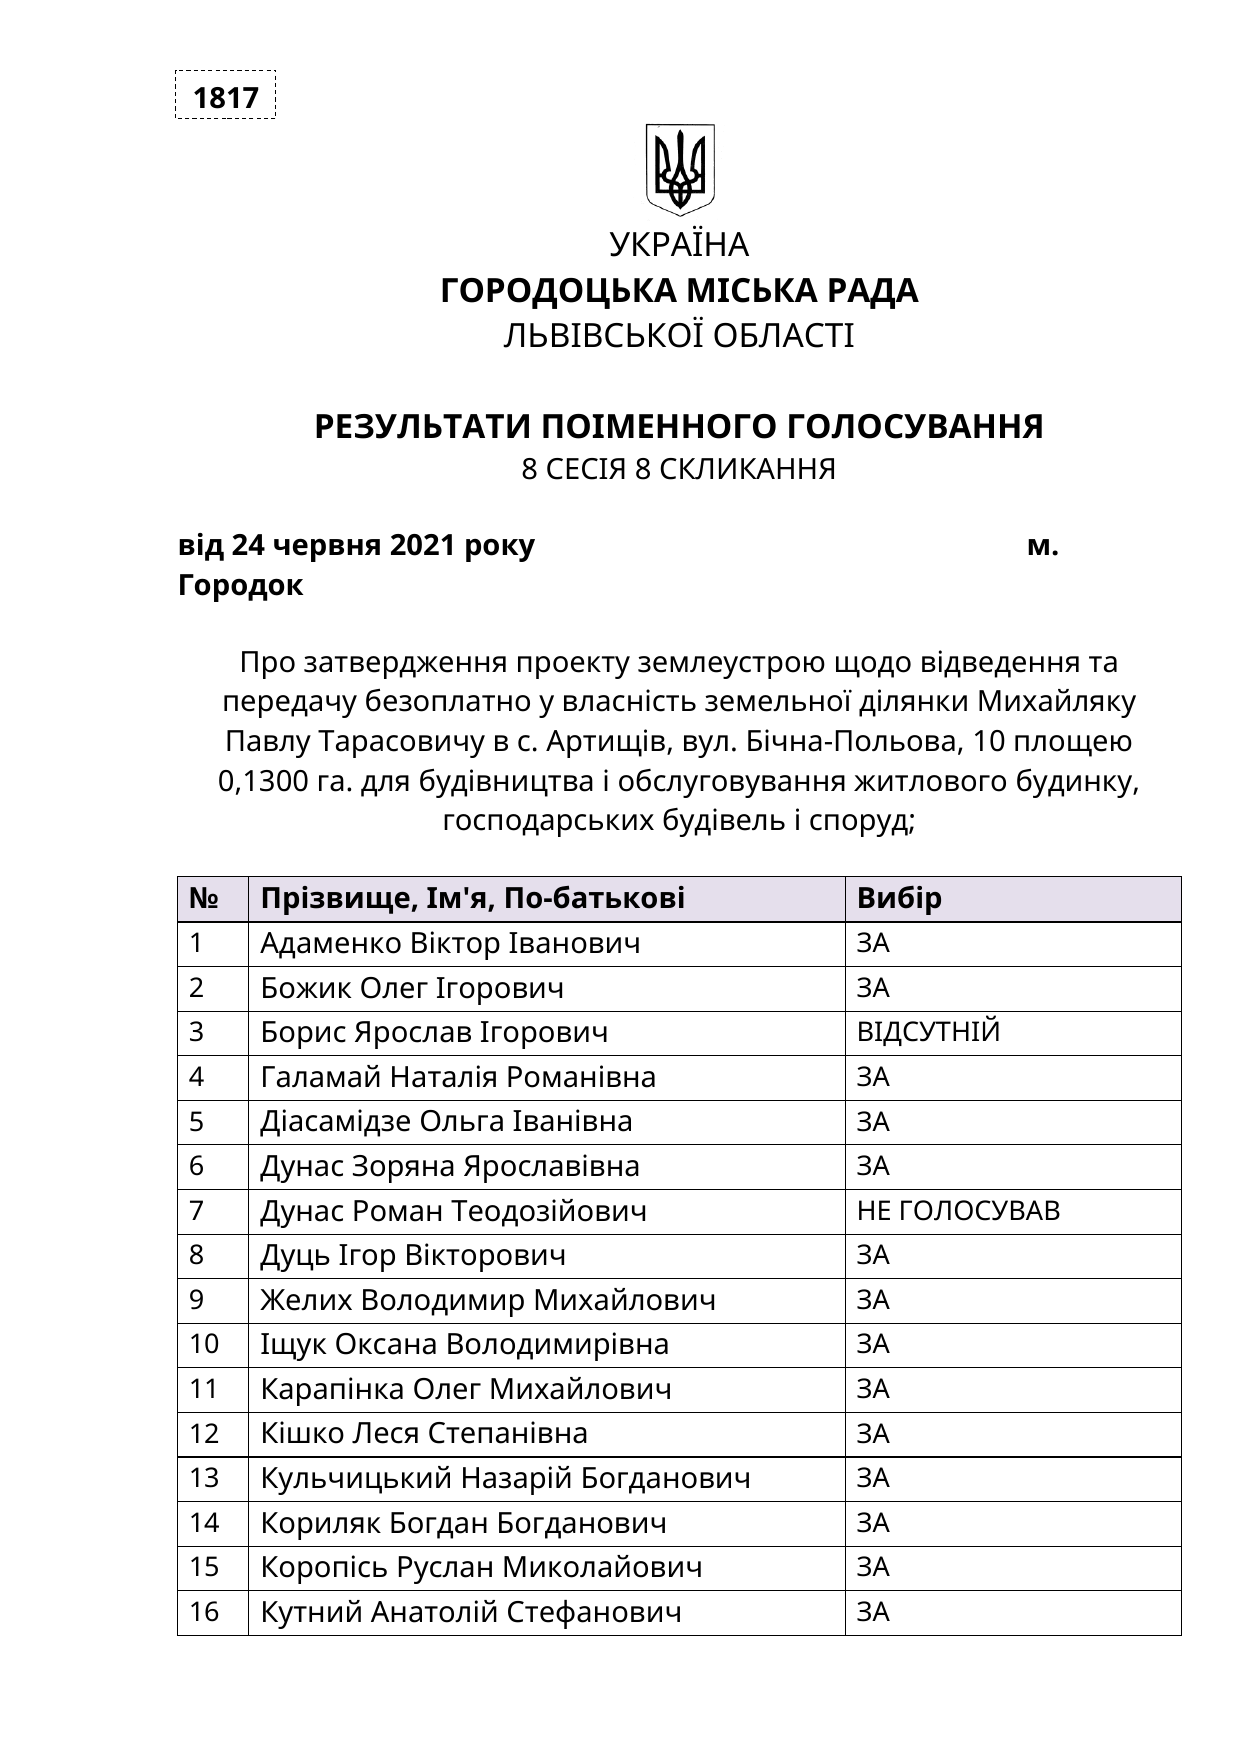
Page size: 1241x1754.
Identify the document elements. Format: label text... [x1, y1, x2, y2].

table_cell ЗА [846, 1413, 1181, 1456]
table_cell Кульчицький Назарій Богданович [249, 1458, 845, 1501]
table_cell 15 [178, 1547, 248, 1590]
table_cell ЗА [846, 1101, 1181, 1144]
picture [633, 118, 726, 221]
text 8 СЕСІЯ 8 СКЛИКАННЯ [177, 448, 1181, 488]
table_cell 3 [178, 1012, 248, 1055]
text ГОРОДОЦЬКА МІСЬКА РАДА [177, 266, 1181, 312]
table_cell 16 [178, 1591, 248, 1635]
text УКРАЇНА [177, 221, 1181, 266]
table_cell ЗА [846, 1279, 1181, 1323]
table_cell ЗА [846, 1324, 1181, 1367]
table_cell 5 [178, 1101, 248, 1144]
table_header Вибір [846, 877, 1181, 921]
table_cell 4 [178, 1056, 248, 1100]
table_header № [178, 877, 248, 921]
table_cell ЗА [846, 1591, 1181, 1635]
table_cell Желих Володимир Михайлович [249, 1279, 845, 1323]
table_cell 14 [178, 1502, 248, 1546]
table_cell Дуць Ігор Вікторович [249, 1235, 845, 1278]
table_cell 6 [178, 1145, 248, 1189]
text від 24 червня 2021 року м. Городок [177, 525, 1181, 604]
table_cell ВІДСУТНІЙ [846, 1012, 1181, 1055]
table_cell ЗА [846, 967, 1181, 1011]
table_cell Карапінка Олег Михайлович [249, 1368, 845, 1412]
table_cell НЕ ГОЛОСУВАВ [846, 1190, 1181, 1233]
table_cell Адаменко Віктор Іванович [249, 923, 845, 966]
table_cell Борис Ярослав Ігорович [249, 1012, 845, 1055]
table_cell 13 [178, 1458, 248, 1501]
text РЕЗУЛЬТАТИ ПОІМЕННОГО ГОЛОСУВАННЯ [177, 403, 1181, 448]
table_cell 12 [178, 1413, 248, 1456]
table_cell ЗА [846, 1458, 1181, 1501]
table_cell ЗА [846, 1145, 1181, 1189]
table_cell ЗА [846, 1235, 1181, 1278]
table_cell ЗА [846, 923, 1181, 966]
table_cell ЗА [846, 1547, 1181, 1590]
table_cell Дунас Зоряна Ярославівна [249, 1145, 845, 1189]
table_cell 10 [178, 1324, 248, 1367]
table_header Прізвище, Ім'я, По-батькові [249, 877, 845, 921]
text Про затвердження проекту землеустрою щодо відведення та передачу безоплатно у власність земельної ділянки Михайляку Павлу Тарасовичу в с. Артищів, вул. Бічна-Польова, 10 площею 0,1300 га. для будівництва і обслуговування житлового будинку, господарських будівель і споруд; [177, 641, 1181, 839]
table_cell 2 [178, 967, 248, 1011]
table_cell 11 [178, 1368, 248, 1412]
table_cell Божик Олег Ігорович [249, 967, 845, 1011]
table_cell 8 [178, 1235, 248, 1278]
table_cell Кориляк Богдан Богданович [249, 1502, 845, 1546]
table_cell 7 [178, 1190, 248, 1233]
table_cell Діасамідзе Ольга Іванівна [249, 1101, 845, 1144]
table_cell Галамай Наталія Романівна [249, 1056, 845, 1100]
table_cell Дунас Роман Теодозійович [249, 1190, 845, 1233]
table_cell Коропісь Руслан Миколайович [249, 1547, 845, 1590]
table_cell 1 [178, 923, 248, 966]
text ЛЬВІВСЬКОЇ ОБЛАСТІ [177, 312, 1181, 357]
table_cell Кутний Анатолій Стефанович [249, 1591, 845, 1635]
table_cell ЗА [846, 1056, 1181, 1100]
table_cell 9 [178, 1279, 248, 1323]
table_cell ЗА [846, 1368, 1181, 1412]
table_cell Іщук Оксана Володимирівна [249, 1324, 845, 1367]
table_cell Кішко Леся Степанівна [249, 1413, 845, 1456]
table_cell ЗА [846, 1502, 1181, 1546]
